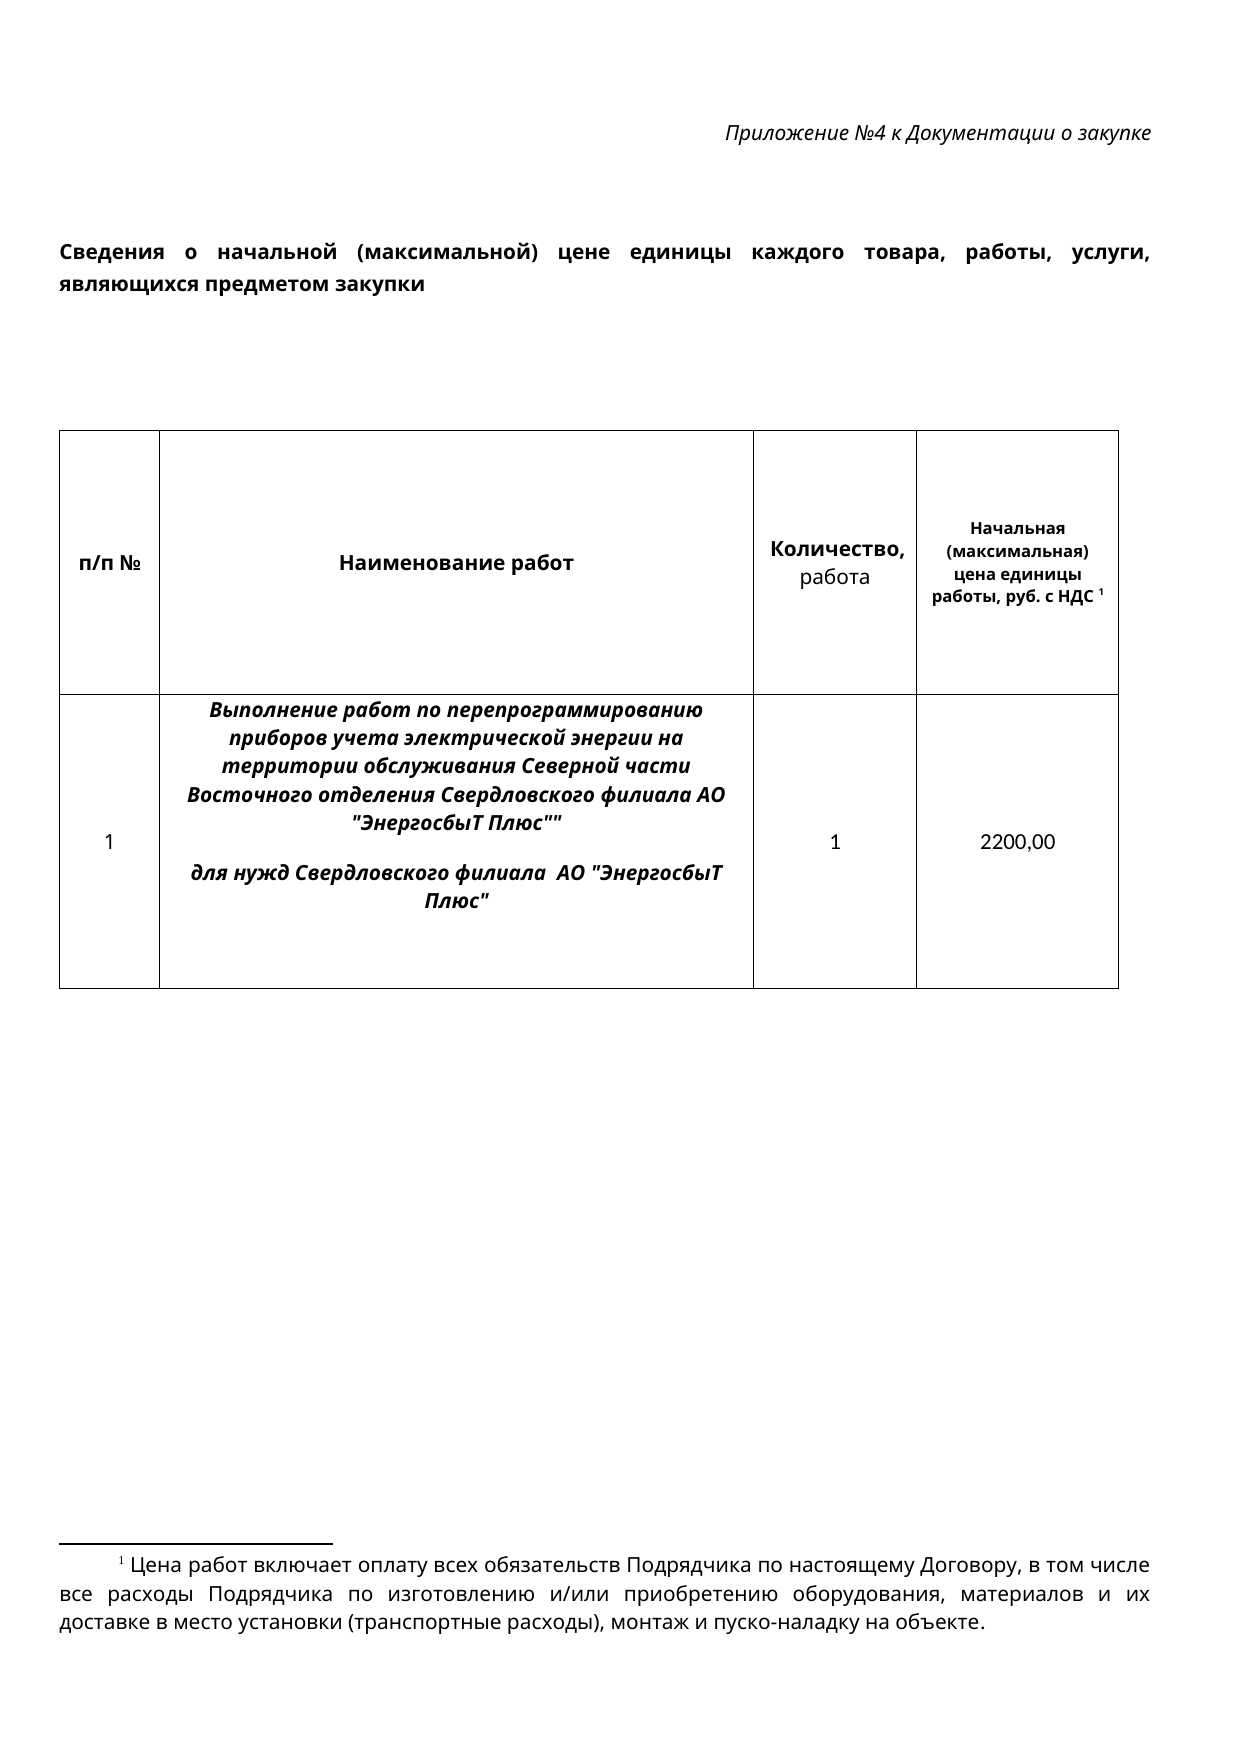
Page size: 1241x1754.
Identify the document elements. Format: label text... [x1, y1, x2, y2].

table_cell 2200,00 [917, 695, 1118, 988]
list Приложение №4 к Документации о закупке [134, 118, 1152, 147]
table_header п/п № [60, 431, 159, 694]
table_header Наименование работ [160, 431, 753, 694]
table_cell Выполнение работ по перепрограммированию приборов учета электрической энергии на территории обслуживания Северной части Восточного отделения Свердловского филиала АО "ЭнергосбыТ Плюс"" для нужд Свердловского филиала АО "ЭнергосбыТ Плюс" [160, 695, 753, 988]
text Сведения о начальной (максимальной) цене единицы каждого товара, работы, услуги, являющихся предметом закупки [59, 237, 1152, 298]
table_header Начальная (максимальная) цена единицы работы, руб. с НДС [917, 431, 1118, 694]
table_cell 1 [60, 695, 159, 988]
table_cell 1 [754, 695, 916, 988]
table_header Количество, работа [754, 431, 916, 694]
